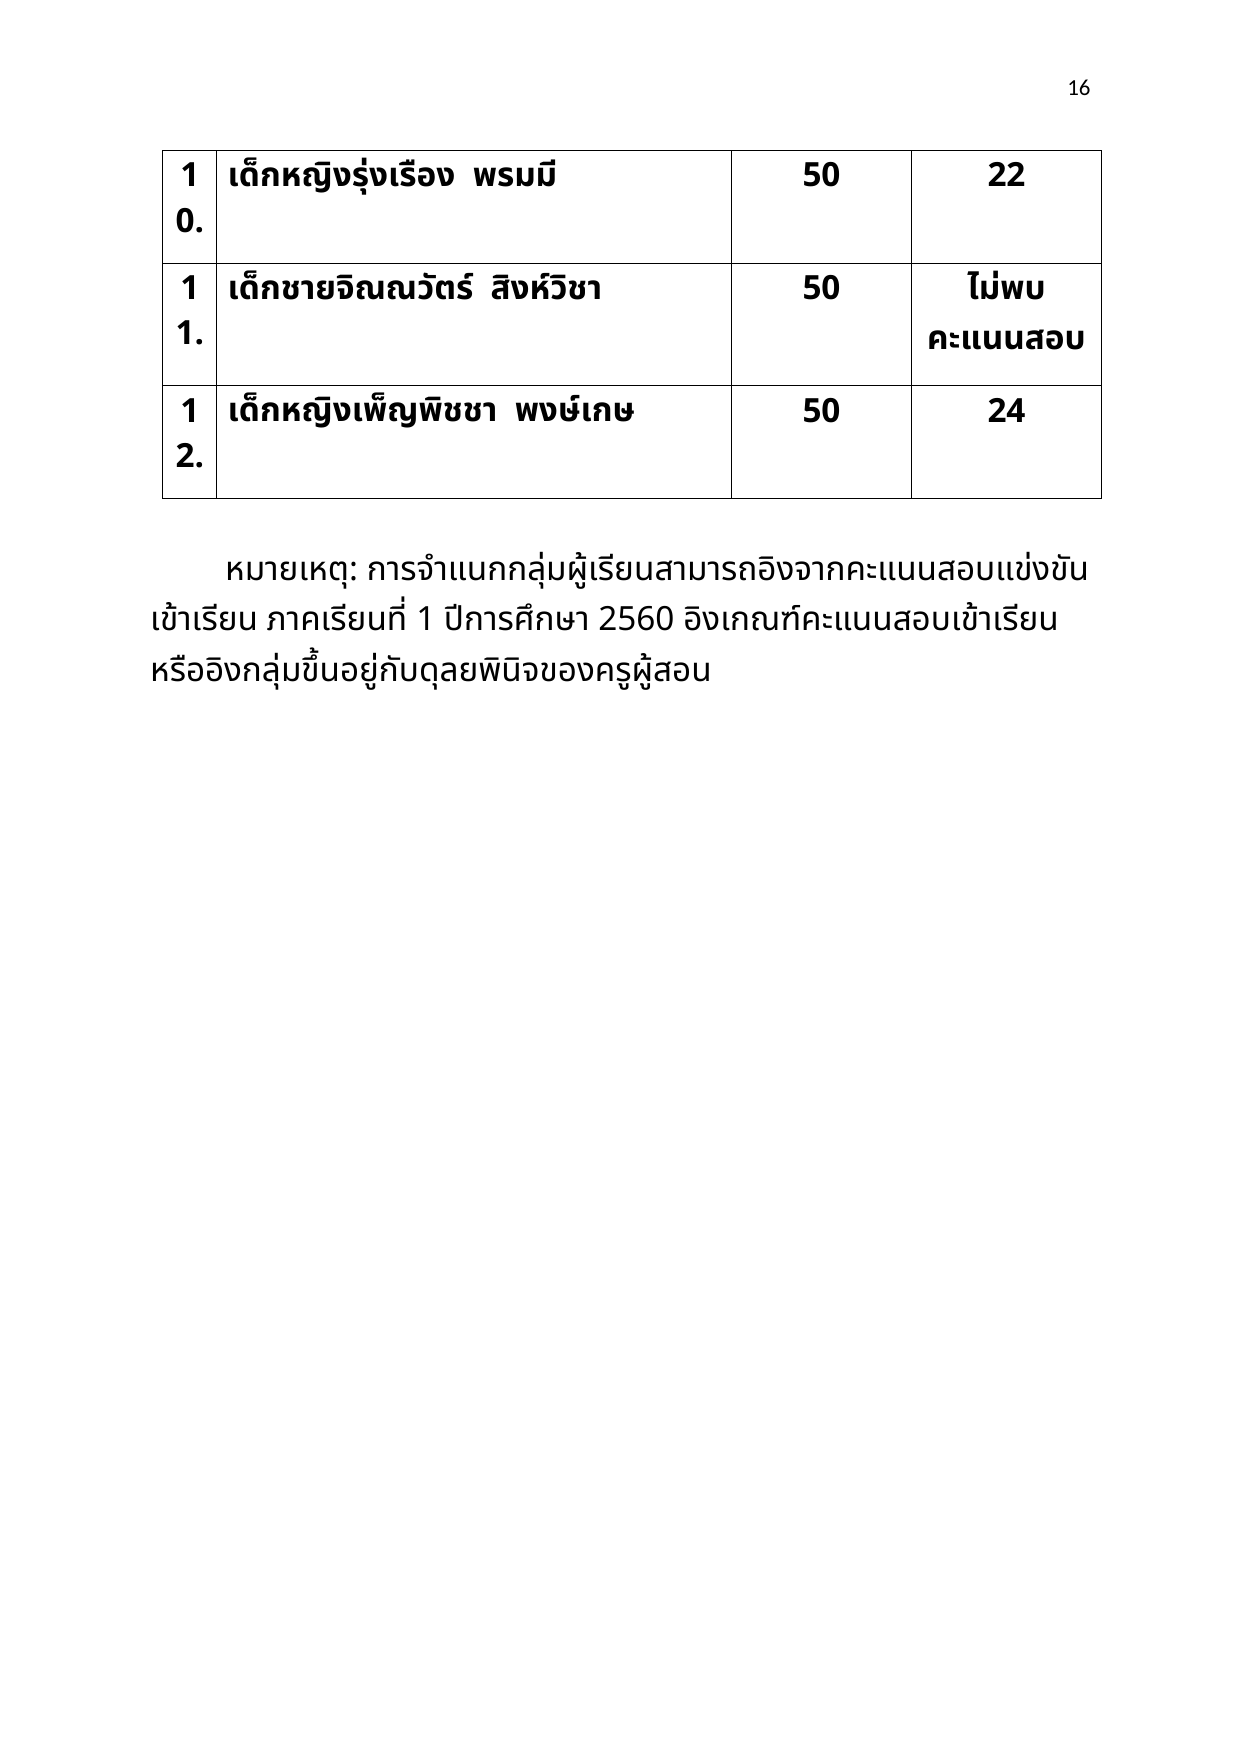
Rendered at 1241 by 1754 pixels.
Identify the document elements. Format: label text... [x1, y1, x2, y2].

table_cell 12. [163, 386, 216, 498]
table_cell 10. [163, 151, 216, 263]
table_cell เด็กชายจิณณวัตร์ สิงห์วิชา [217, 264, 731, 385]
table_cell 50 [732, 264, 911, 385]
table_cell 22 [912, 151, 1101, 263]
table_cell เด็กหญิงเพ็ญพิชชา พงษ์เกษ [217, 386, 731, 498]
table_cell 24 [912, 386, 1101, 498]
table_cell 50 [732, 151, 911, 263]
table_cell เด็กหญิงรุ่งเรือง พรมมี [217, 151, 731, 263]
text หมายเหตุ: การจำแนกกลุ่มผู้เรียนสามารถอิงจากคะแนนสอบแข่งขันเข้าเรียน ภาคเรียนที่ 1 ปีการศึกษา 2560 อิงเกณฑ์คะแนนสอบเข้าเรียนหรืออิงกลุ่มขึ้นอยู่กับดุลยพินิจของครูผู้สอน [150, 544, 1090, 696]
table_cell 11. [163, 264, 216, 385]
table_cell 50 [732, 386, 911, 498]
table_cell ไม่พบคะแนนสอบ [912, 264, 1101, 385]
